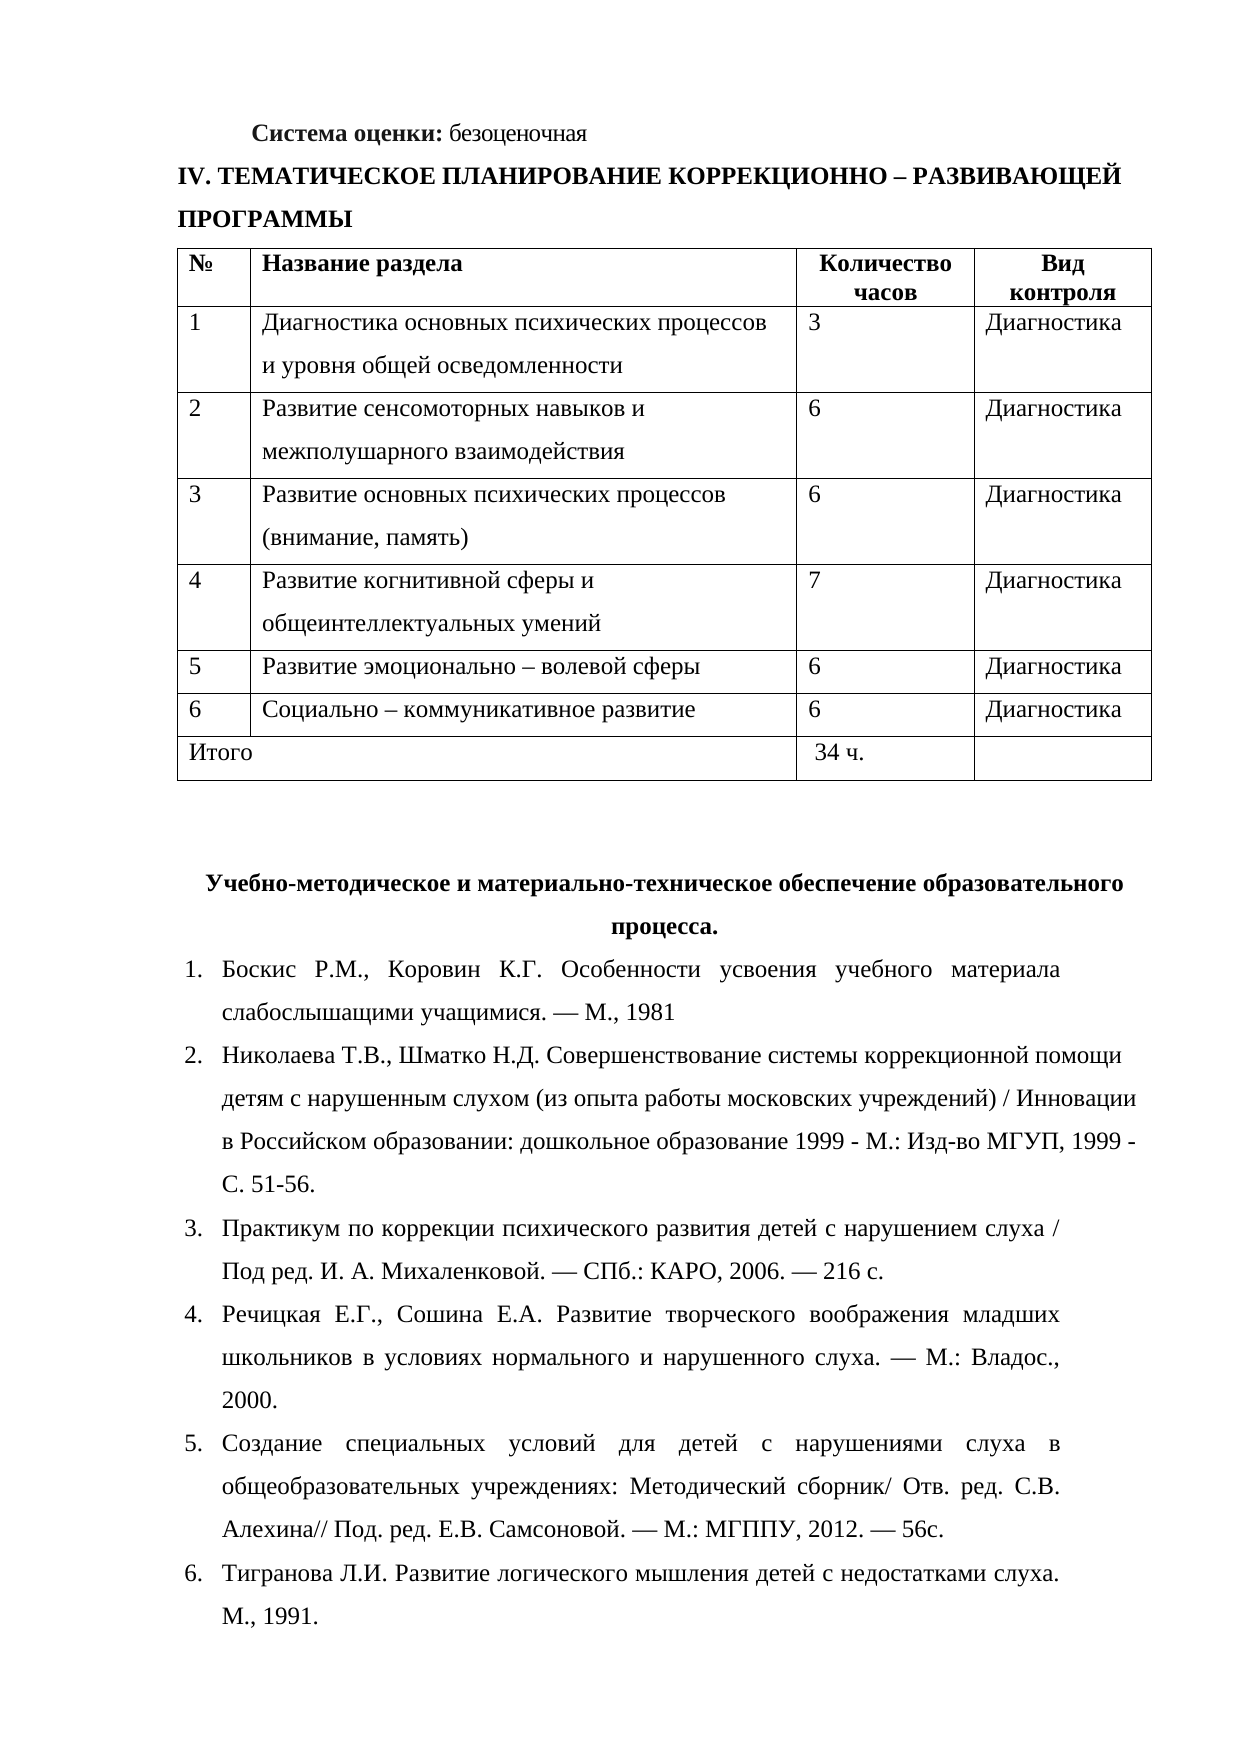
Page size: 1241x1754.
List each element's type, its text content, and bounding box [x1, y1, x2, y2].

list Практикум по коррекции психического развития детей с нарушением слуха / Под ред. И. А. Михаленковой. — СПб.: КАРО, 2006. — 216 с. [184, 1213, 1061, 1284]
table_cell 6 [797, 694, 974, 736]
table_cell 6 [797, 651, 974, 693]
table_header № [178, 249, 250, 306]
text Учебно-методическое и материально-техническое обеспечение образовательного процесса. [177, 868, 1152, 939]
table_cell 3 [178, 479, 250, 564]
list Речицкая Е.Г., Сошина Е.А. Развитие творческого воображения младших школьников в условиях нормального и нарушенного слуха. — М.: Владос., 2000. [184, 1299, 1061, 1414]
table_header Количество часов [797, 249, 974, 306]
table_cell 4 [178, 565, 250, 650]
table_cell Диагностика [975, 479, 1151, 564]
table_cell 2 [178, 393, 250, 478]
table_cell 7 [797, 565, 974, 650]
table_cell 6 [797, 393, 974, 478]
table_cell Диагностика [975, 393, 1151, 478]
list Боскис Р.М., Коровин К.Г. Особенности усвоения учебного материала слабослышащими учащимися. — М., 1981 [184, 954, 1061, 1026]
table_cell 1 [178, 307, 250, 392]
table_cell 5 [178, 651, 250, 693]
table_cell [975, 737, 1151, 780]
table_cell Социально – коммуникативное развитие [251, 694, 796, 736]
table_cell 6 [797, 479, 974, 564]
table_cell Развитие основных психических процессов (внимание, память) [251, 479, 796, 564]
table_cell Развитие когнитивной сферы и общеинтеллектуальных умений [251, 565, 796, 650]
table_cell Развитие сенсомоторных навыков и межполушарного взаимодействия [251, 393, 796, 478]
table_cell Диагностика [975, 651, 1151, 693]
list Николаева Т.В., Шматко Н.Д. Совершенствование системы коррекционной помощи детям с нарушенным слухом (из опыта работы московских учреждений) / Инновации в Российском образовании: дошкольное образование 1999 - М.: Изд-во МГУП, 1999 - С. 51-56. [184, 1040, 1152, 1198]
table_header Название раздела [251, 249, 796, 306]
table_cell 6 [178, 694, 250, 736]
table_cell 3 [797, 307, 974, 392]
table_cell Диагностика основных психических процессов и уровня общей осведомленности [251, 307, 796, 392]
list Тигранова Л.И. Развитие логического мышления детей с недостатками слуха. М., 1991. [184, 1558, 1061, 1629]
table_cell Диагностика [975, 565, 1151, 650]
table_cell 34 ч. [797, 737, 974, 780]
list Создание специальных условий для детей с нарушениями слуха в общеобразовательных учреждениях: Методический сборник/ Отв. ред. С.В. Алехина// Под. ред. Е.В. Самсоновой. — М.: МГППУ, 2012. — 56с. [184, 1428, 1061, 1543]
table_cell Диагностика [975, 694, 1151, 736]
table_cell Итого [178, 737, 796, 780]
table_header Вид контроля [975, 249, 1151, 306]
table_cell Диагностика [975, 307, 1151, 392]
text IV. ТЕМАТИЧЕСКОЕ ПЛАНИРОВАНИЕ КОРРЕКЦИОННО – РАЗВИВАЮЩЕЙ ПРОГРАММЫ [177, 161, 1152, 233]
text Система оценки: безоценочная [177, 118, 1152, 147]
table_cell Развитие эмоционально – волевой сферы [251, 651, 796, 693]
